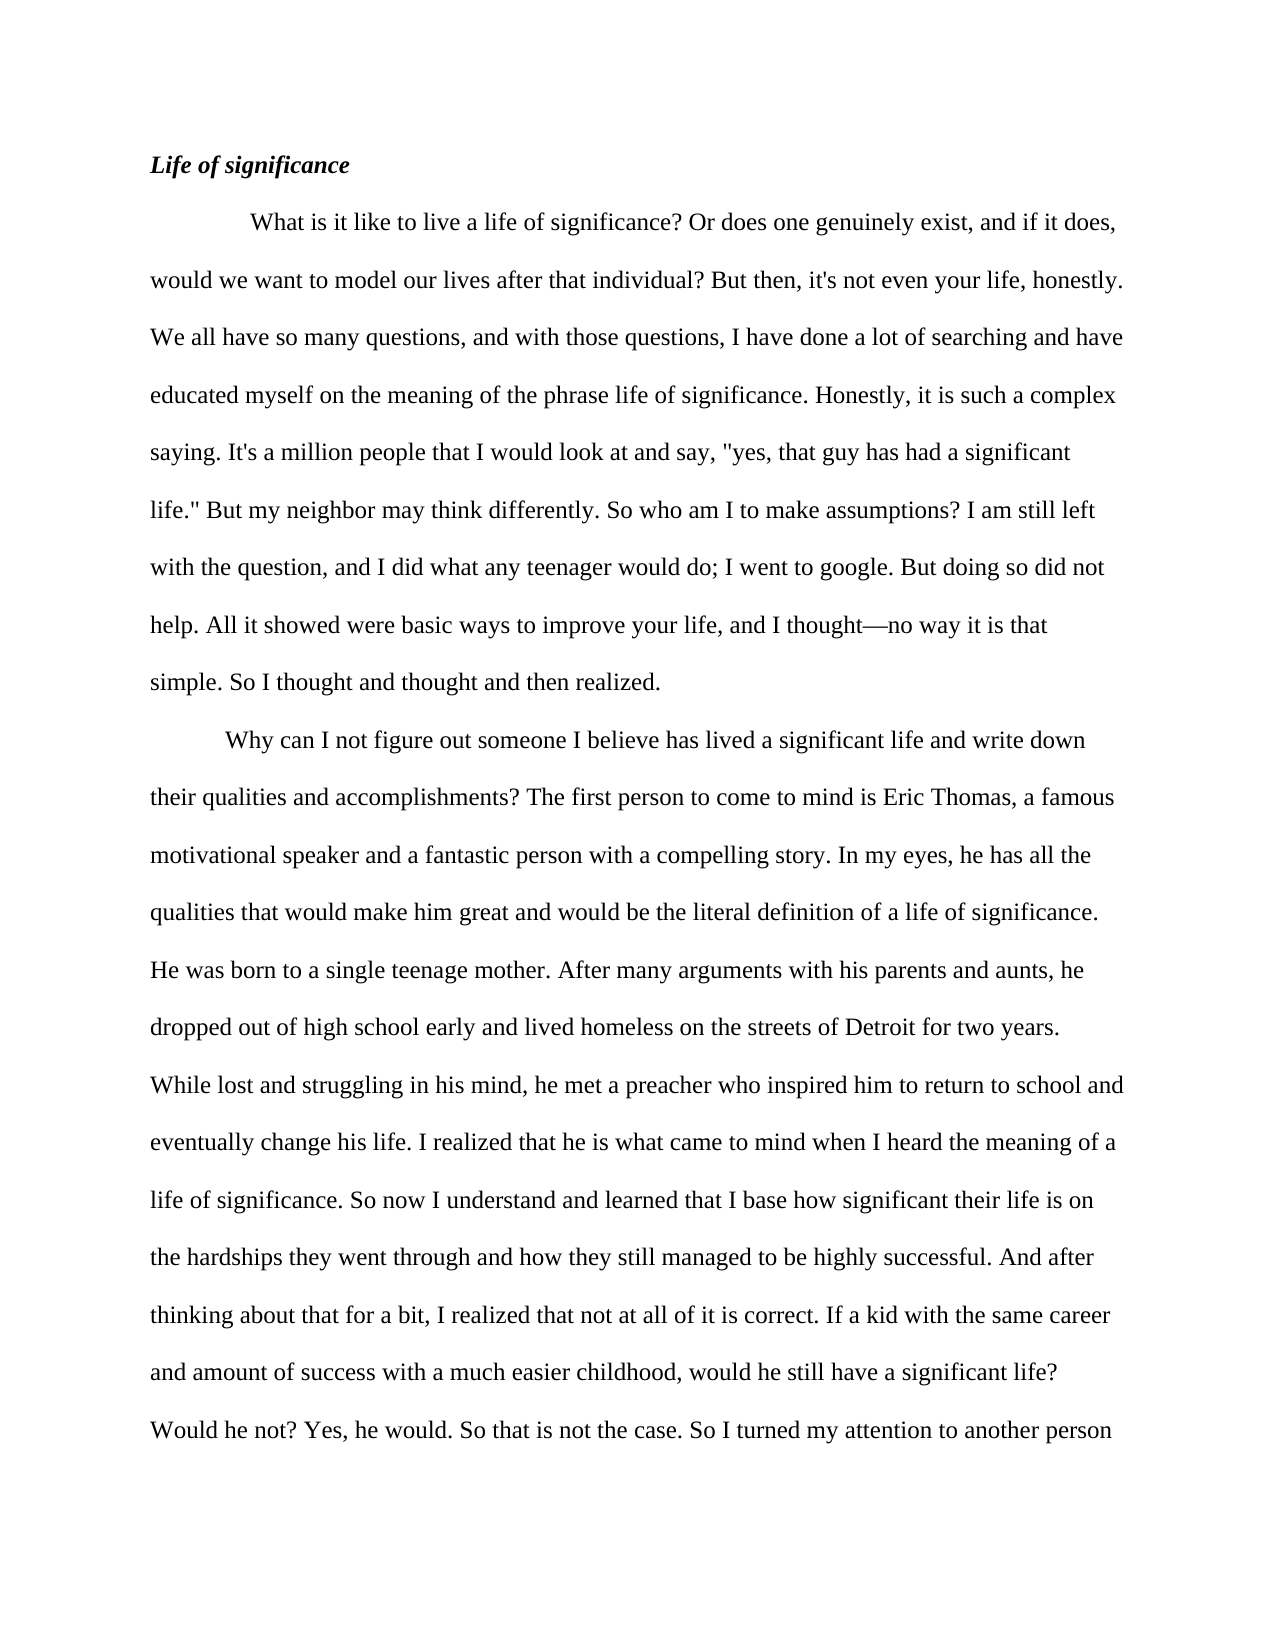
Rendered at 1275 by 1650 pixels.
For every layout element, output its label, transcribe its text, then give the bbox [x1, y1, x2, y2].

text Life of significance [150, 150, 1125, 179]
text What is it like to live a life of significance? Or does one genuinely exist, and if it does, would we want to model our lives after that individual? But then, it's not even your life, honestly. We all have so many questions, and with those questions, I have done a lot of searching and have educated myself on the meaning of the phrase life of significance. Honestly, it is such a complex saying. It's a million people that I would look at and say, "yes, that guy has had a significant life." But my neighbor may think differently. So who am I to make assumptions? I am still left with the question, and I did what any teenager would do; I went to google. But doing so did not help. All it showed were basic ways to improve your life, and I thought—no way it is that simple. So I thought and thought and then realized. [150, 207, 1125, 696]
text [150, 725, 1125, 1444]
